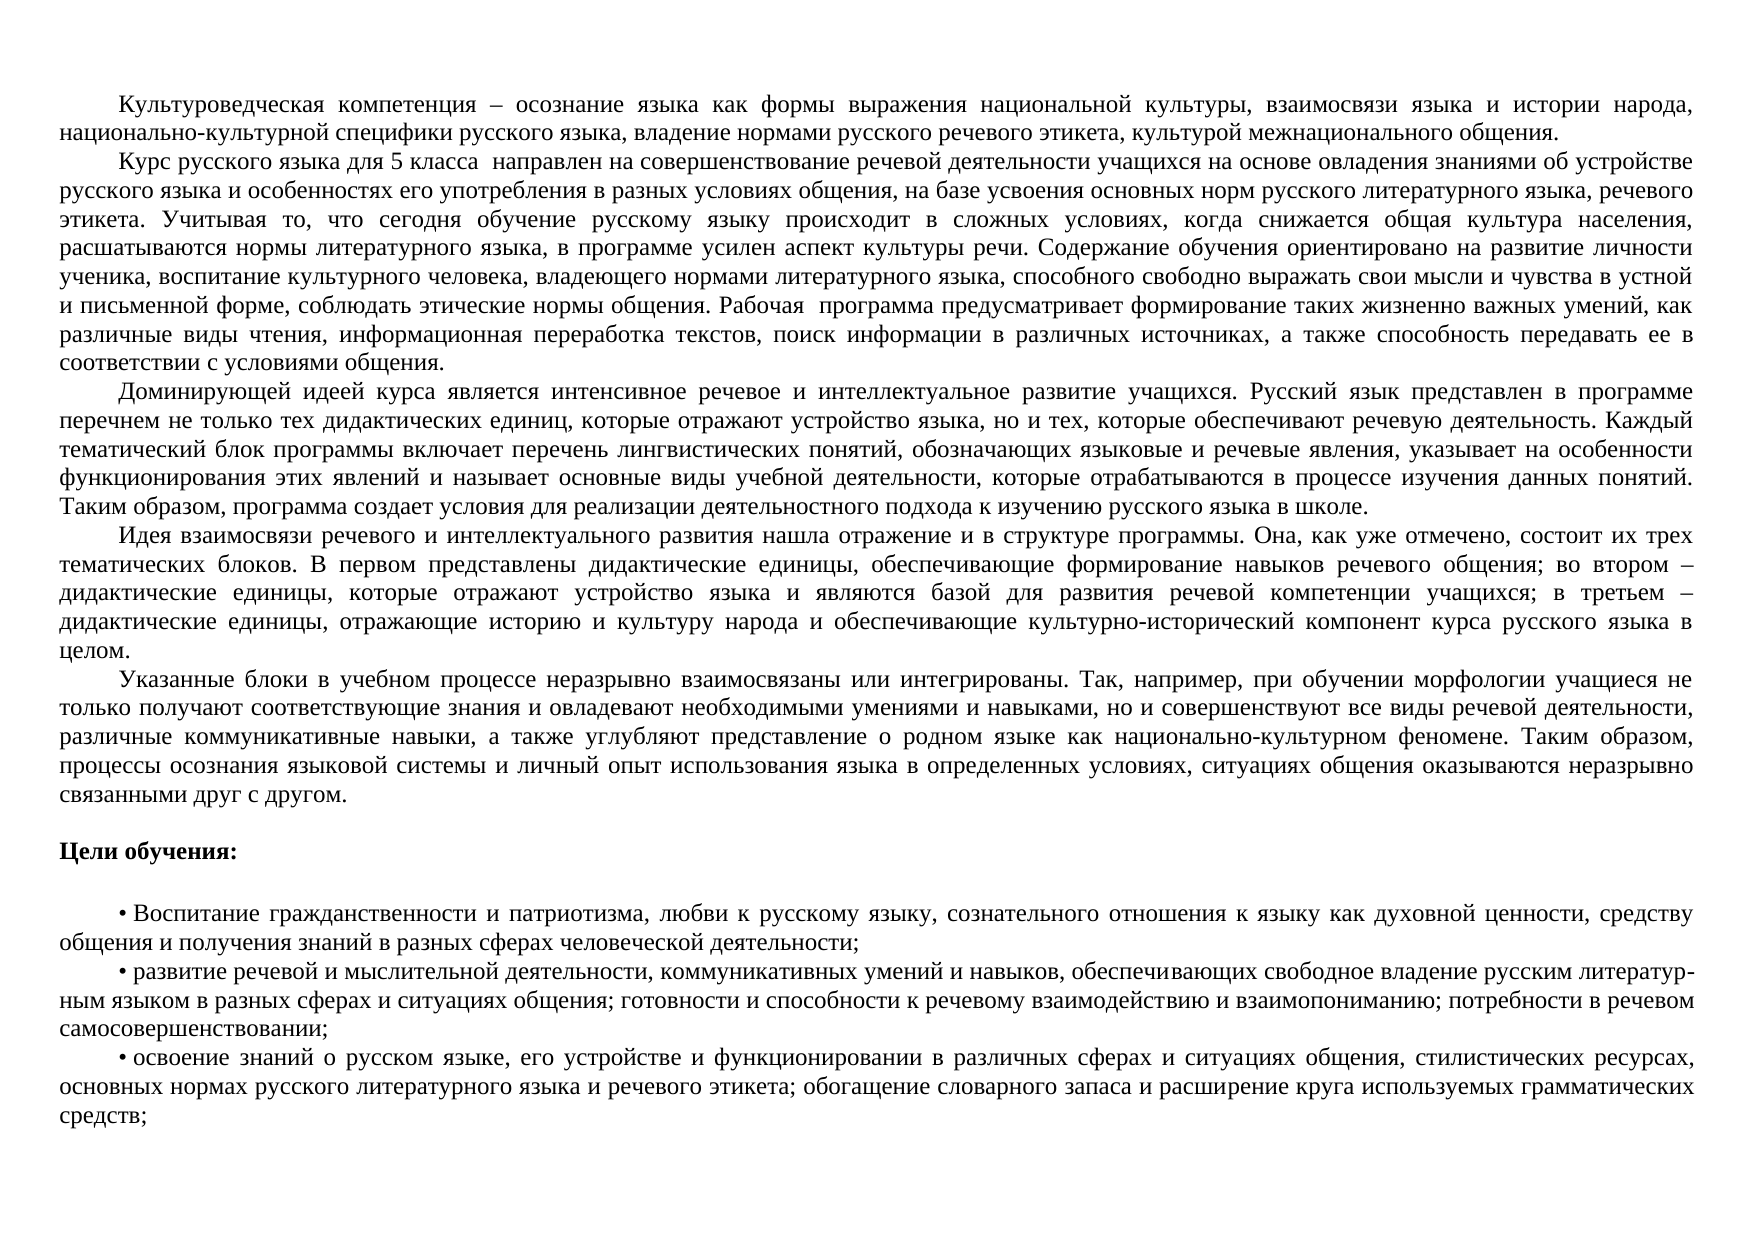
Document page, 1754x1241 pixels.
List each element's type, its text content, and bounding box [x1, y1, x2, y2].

text Идея взаимосвязи речевого и интеллектуального развития нашла отражение и в структуре программы. Она, как уже отмечено, состоит их трех тематических блоков. В первом представлены дидактические единицы, обеспечивающие формирование навыков речевого общения; во втором – дидактические единицы, которые отражают устройство языка и являются базой для развития речевой компетенции учащихся; в третьем – дидактические единицы, отражающие историю и культуру народа и обеспечивающие культурно-исторический компонент курса русского языка в целом. [59, 520, 1695, 664]
text Указанные блоки в учебном процессе неразрывно взаимосвязаны или интегрированы. Так, например, при обучении морфологии учащиеся не только получают соответствующие знания и овладевают необходимыми умениями и навыками, но и совершенствуют все виды речевой деятельности, различные коммуникативные навыки, а также углубляют представление о родном языке как национально-культурном феномене. Таким образом, процессы осознания языковой системы и личный опыт использования языка в определенных условиях, ситуациях общения оказываются неразрывно связанными друг с другом. [59, 664, 1695, 807]
list развитие речевой и мыслительной деятельности, коммуникативных умений и навыков, обеспечивающих свободное владение русским литературным языком в разных сферах и ситуациях общения; готовности и способности к речевому взаимодействию и взаимопониманию; потребности в речевом самосовершенствовании; [59, 956, 1695, 1042]
text Культуроведческая компетенция – осознание языка как формы выражения национальной культуры, взаимосвязи языка и истории народа, национально-культурной специфики русского языка, владение нормами русского речевого этикета, культурой межнационального общения. [59, 89, 1695, 146]
list Воспитание гражданственности и патриотизма, любви к русскому языку, сознательного отношения к языку как духовной ценности, средству общения и получения знаний в разных сферах человеческой деятельности; [59, 898, 1695, 956]
text Доминирующей идеей курса является интенсивное речевое и интеллектуальное развитие учащихся. Русский язык представлен в программе перечнем не только тех дидактических единиц, которые отражают устройство языка, но и тех, которые обеспечивают речевую деятельность. Каждый тематический блок программы включает перечень лингвистических понятий, обозначающих языковые и речевые явления, указывает на особенности функционирования этих явлений и называет основные виды учебной деятельности, которые отрабатываются в процессе изучения данных понятий. Таким образом, программа создает условия для реализации деятельностного подхода к изучению русского языка в школе. [59, 376, 1695, 520]
text Цели обучения: [59, 836, 1695, 865]
text Курс русского языка для 5 класса направлен на совершенствование речевой деятельности учащихся на основе овладения знаниями об устройстве русского языка и особенностях его употребления в разных условиях общения, на базе усвоения основных норм русского литературного языка, речевого этикета. Учитывая то, что сегодня обучение русскому языку происходит в сложных условиях, когда снижается общая культура населения, расшатываются нормы литературного языка, в программе усилен аспект культуры речи. Содержание обучения ориентировано на развитие личности ученика, воспитание культурного человека, владеющего нормами литературного языка, способного свободно выражать свои мысли и чувства в устной и письменной форме, соблюдать этические нормы общения. Рабочая программа предусматривает формирование таких жизненно важных умений, как различные виды чтения, информационная переработка текстов, поиск информации в различных источниках, а также способность передавать ее в соответствии с условиями общения. [59, 146, 1695, 376]
list освоение знаний о русском языке, его устройстве и функционировании в различных сферах и ситуациях общения, стилистических ресурсах, основных нормах русского литературного языка и речевого этикета; обогащение словарного запаса и расширение круга используемых грамматических средств; [59, 1042, 1695, 1128]
